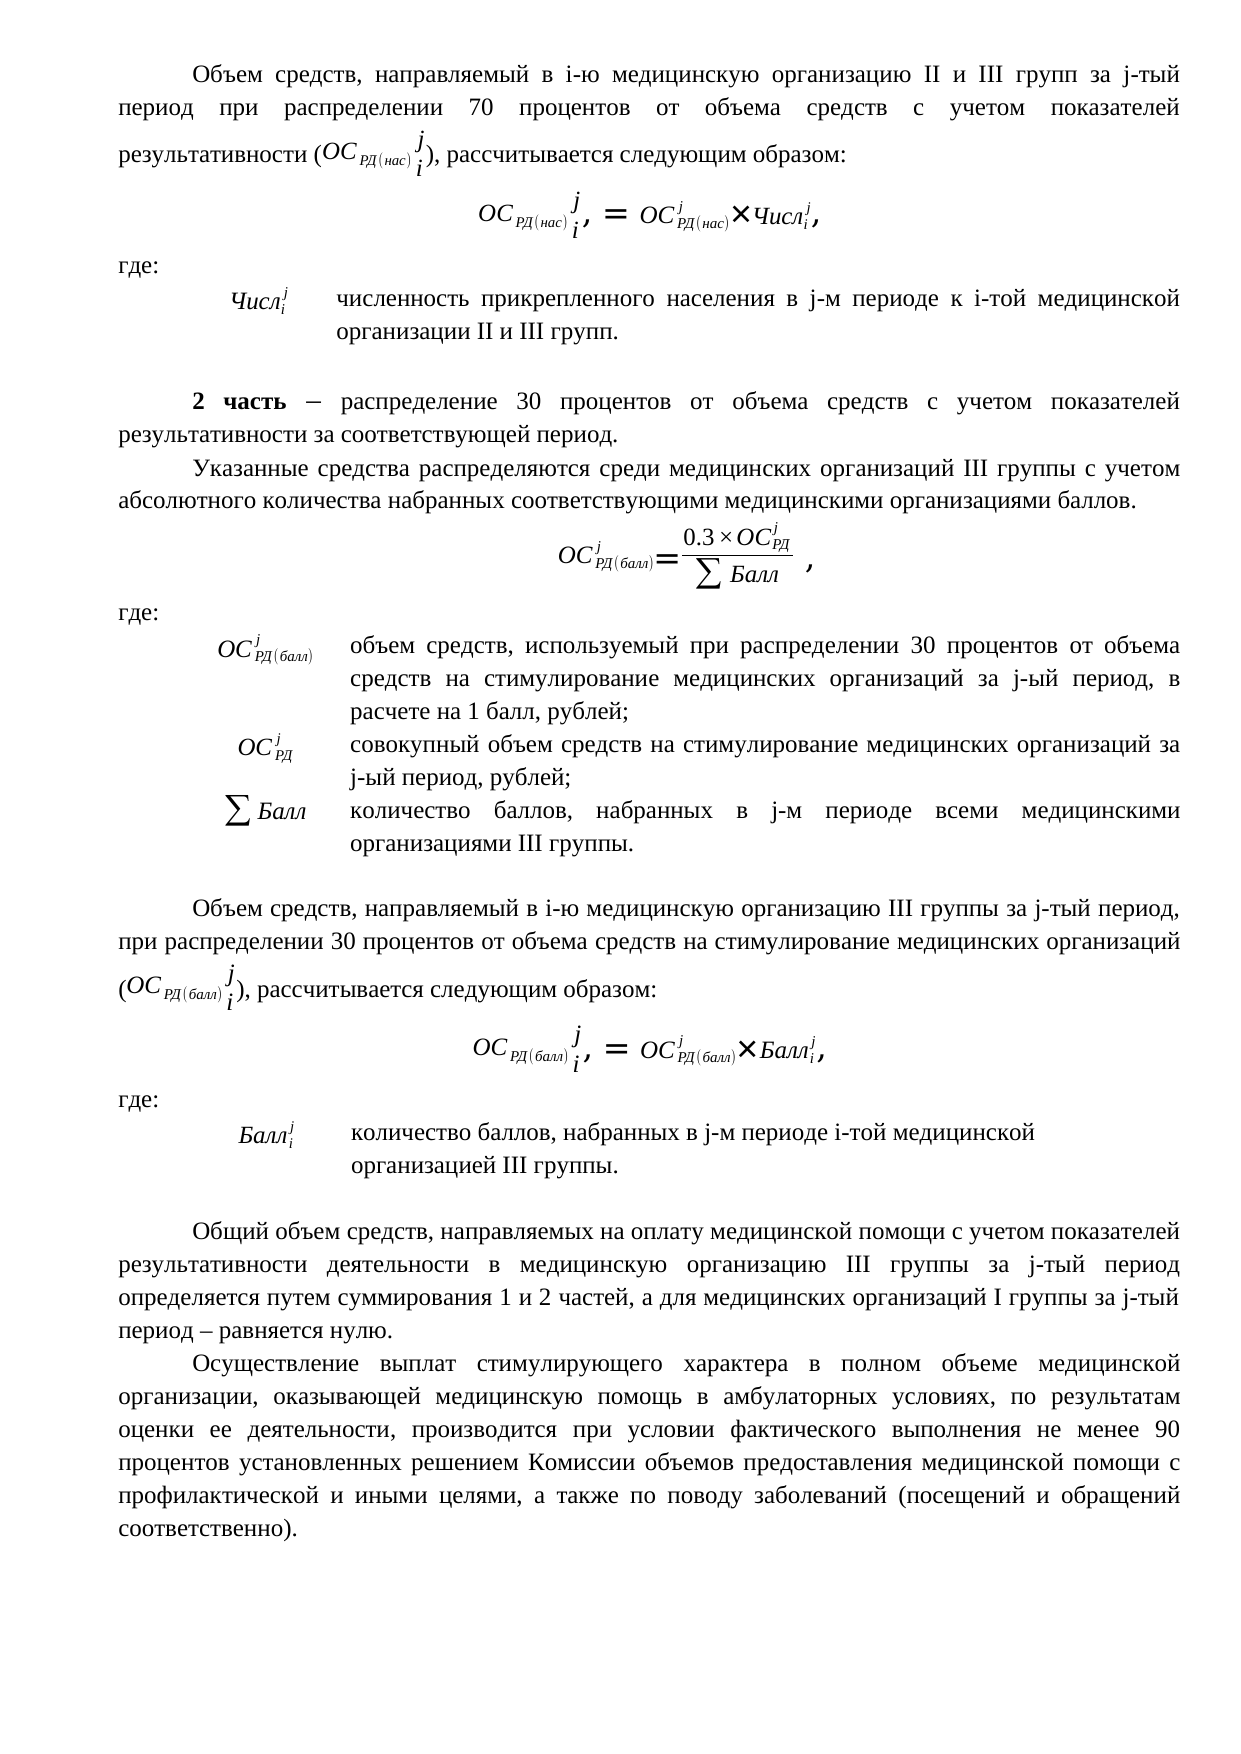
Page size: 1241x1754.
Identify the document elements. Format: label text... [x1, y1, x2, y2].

table_header [192, 1118, 339, 1183]
table_header объем средств, используемый при распределении 30 процентов от объема средств на стимулирование медицинских организаций за j-ый период, в расчете на 1 балл, рублей; [339, 630, 1192, 729]
text , = ×, [118, 1021, 1181, 1078]
table_cell количество баллов, набранных в j-м периоде всеми медицинскими организациями III группы. [339, 795, 1192, 860]
text Указанные средства распределяются среди медицинских организаций III группы с учетом абсолютного количества набранных соответствующими медицинскими организациями баллов. [118, 453, 1181, 514]
table_header количество баллов, набранных в j-м периоде i-той медицинской организацией III группы. [340, 1118, 1192, 1183]
text Объем средств, направляемый в i-ю медицинскую организацию III группы за j-тый период, при распределении 30 процентов от объема средств на стимулирование медицинских организаций (), рассчитывается следующим образом: [118, 893, 1181, 1017]
table_cell [192, 729, 339, 795]
text = , [118, 519, 1181, 591]
table_cell совокупный объем средств на стимулирование медицинских организаций за j-ый период, рублей; [339, 729, 1192, 795]
table_header численность прикрепленного населения в j-м периоде к i-той медицинской организации II и III групп. [325, 283, 1192, 349]
table_header [192, 283, 325, 349]
text Общий объем средств, направляемых на оплату медицинской помощи с учетом показателей результативности деятельности в медицинскую организацию III группы за j-тый период определяется путем суммирования 1 и 2 частей, а для медицинских организаций I группы за j-тый период – равняется нулю. [118, 1216, 1181, 1344]
text где: [118, 1084, 1181, 1113]
text 2 часть – распределение 30 процентов от объема средств с учетом показателей результативности за соответствующей период. [118, 382, 1181, 448]
text Объем средств, направляемый в i-ю медицинскую организацию II и III групп за j-тый период при распределении 70 процентов от объема средств с учетом показателей результативности (), рассчитывается следующим образом: [118, 59, 1181, 182]
text Осуществление выплат стимулирующего характера в полном объеме медицинской организации, оказывающей медицинскую помощь в амбулаторных условиях, по результатам оценки ее деятельности, производится при условии фактического выполнения не менее 90 процентов установленных решением Комиссии объемов предоставления медицинской помощи с профилактической и иными целями, а также по поводу заболеваний (посещений и обращений соответственно). [118, 1348, 1181, 1542]
table_header [192, 630, 339, 729]
text , = ×, [118, 187, 1181, 244]
table_cell [192, 795, 339, 860]
text где: [118, 250, 1181, 279]
text где: [118, 597, 1181, 626]
